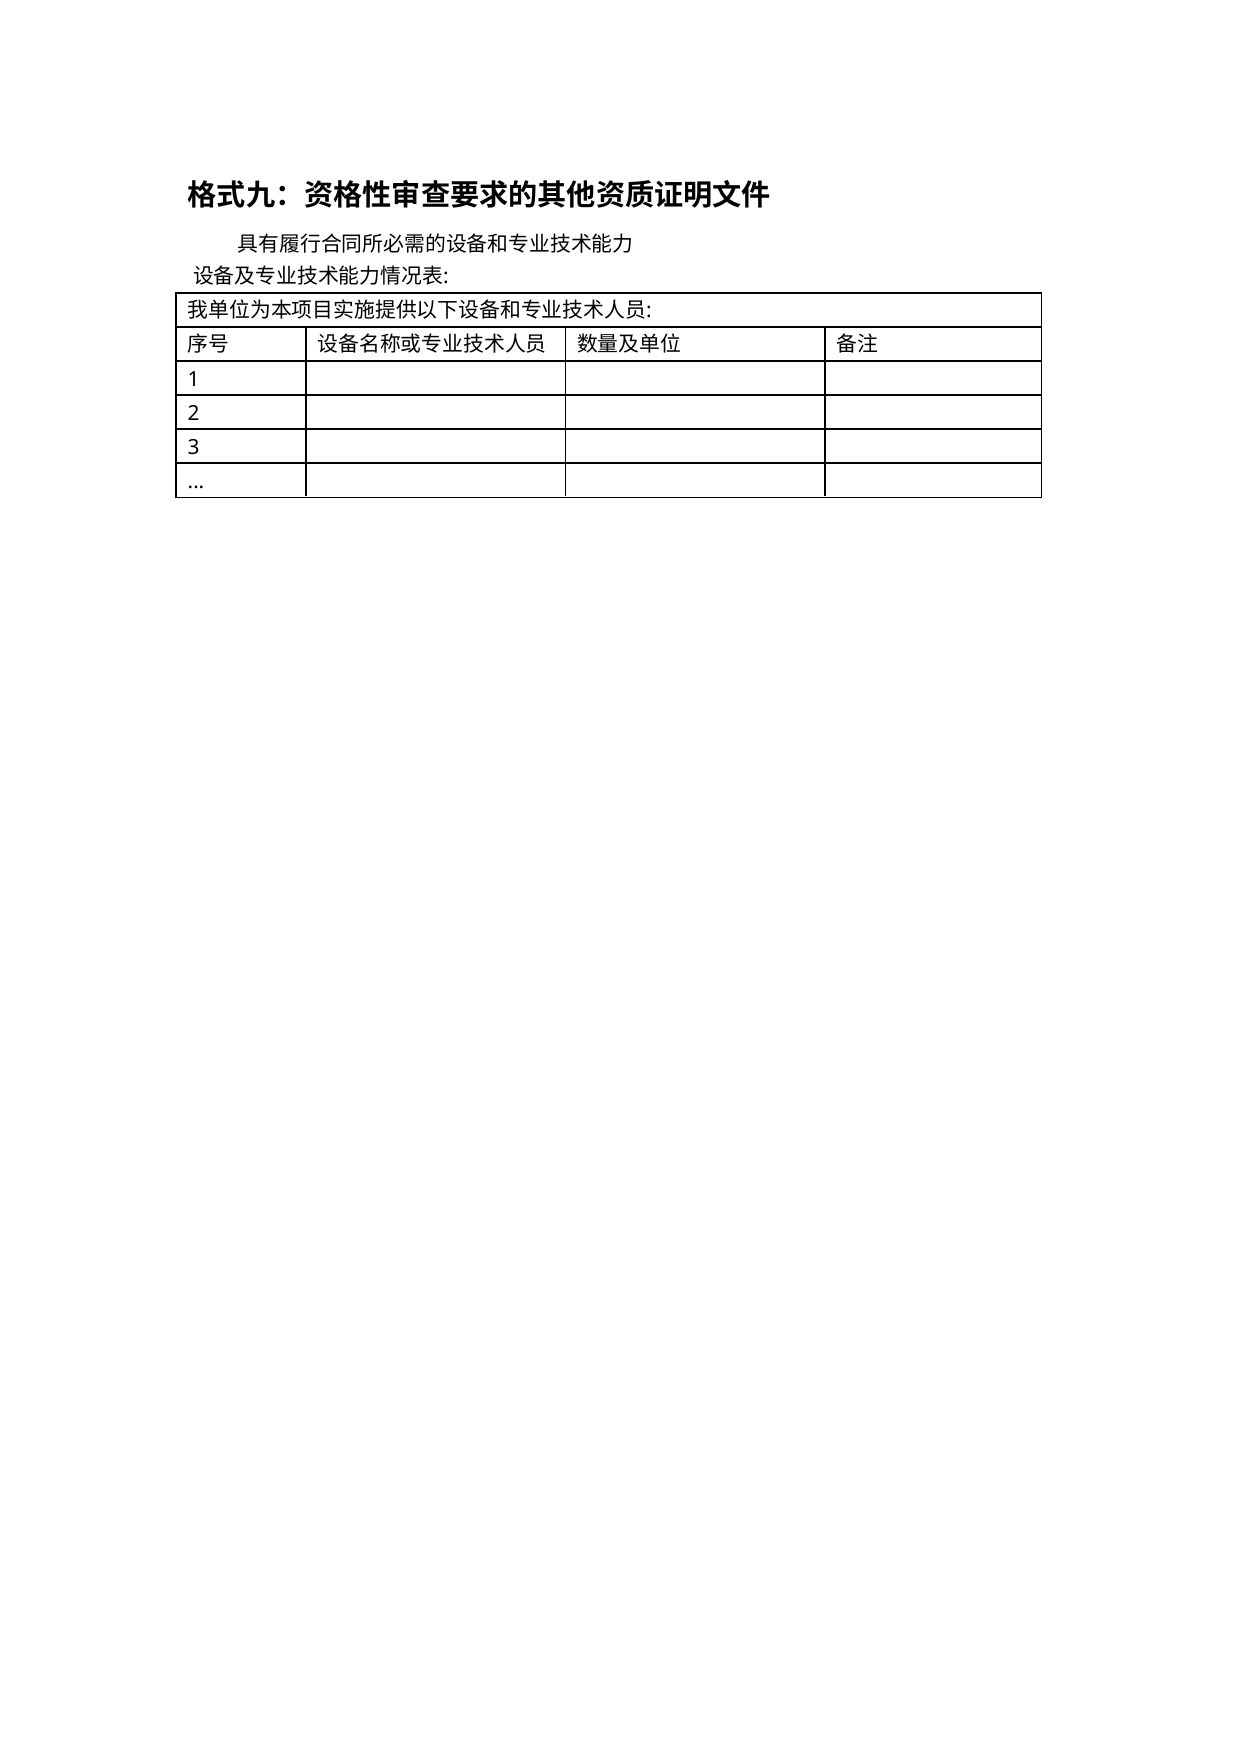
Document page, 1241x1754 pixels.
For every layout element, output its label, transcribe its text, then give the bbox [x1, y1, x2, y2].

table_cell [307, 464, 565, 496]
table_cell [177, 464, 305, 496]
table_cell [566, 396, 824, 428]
text 设备及专业技术能力情况表: [187, 259, 1053, 292]
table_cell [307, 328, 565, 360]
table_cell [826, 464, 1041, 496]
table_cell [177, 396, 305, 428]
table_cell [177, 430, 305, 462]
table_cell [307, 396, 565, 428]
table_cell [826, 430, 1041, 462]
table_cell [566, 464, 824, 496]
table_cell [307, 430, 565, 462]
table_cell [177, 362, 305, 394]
text 格式九：资格性审查要求的其他资质证明文件 [187, 162, 1053, 227]
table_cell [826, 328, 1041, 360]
text 具有履行合同所必需的设备和专业技术能力 [187, 227, 1053, 259]
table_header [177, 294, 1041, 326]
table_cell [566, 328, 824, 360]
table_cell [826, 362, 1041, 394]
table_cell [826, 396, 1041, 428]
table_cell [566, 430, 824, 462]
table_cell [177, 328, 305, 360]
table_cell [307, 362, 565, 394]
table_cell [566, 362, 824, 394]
